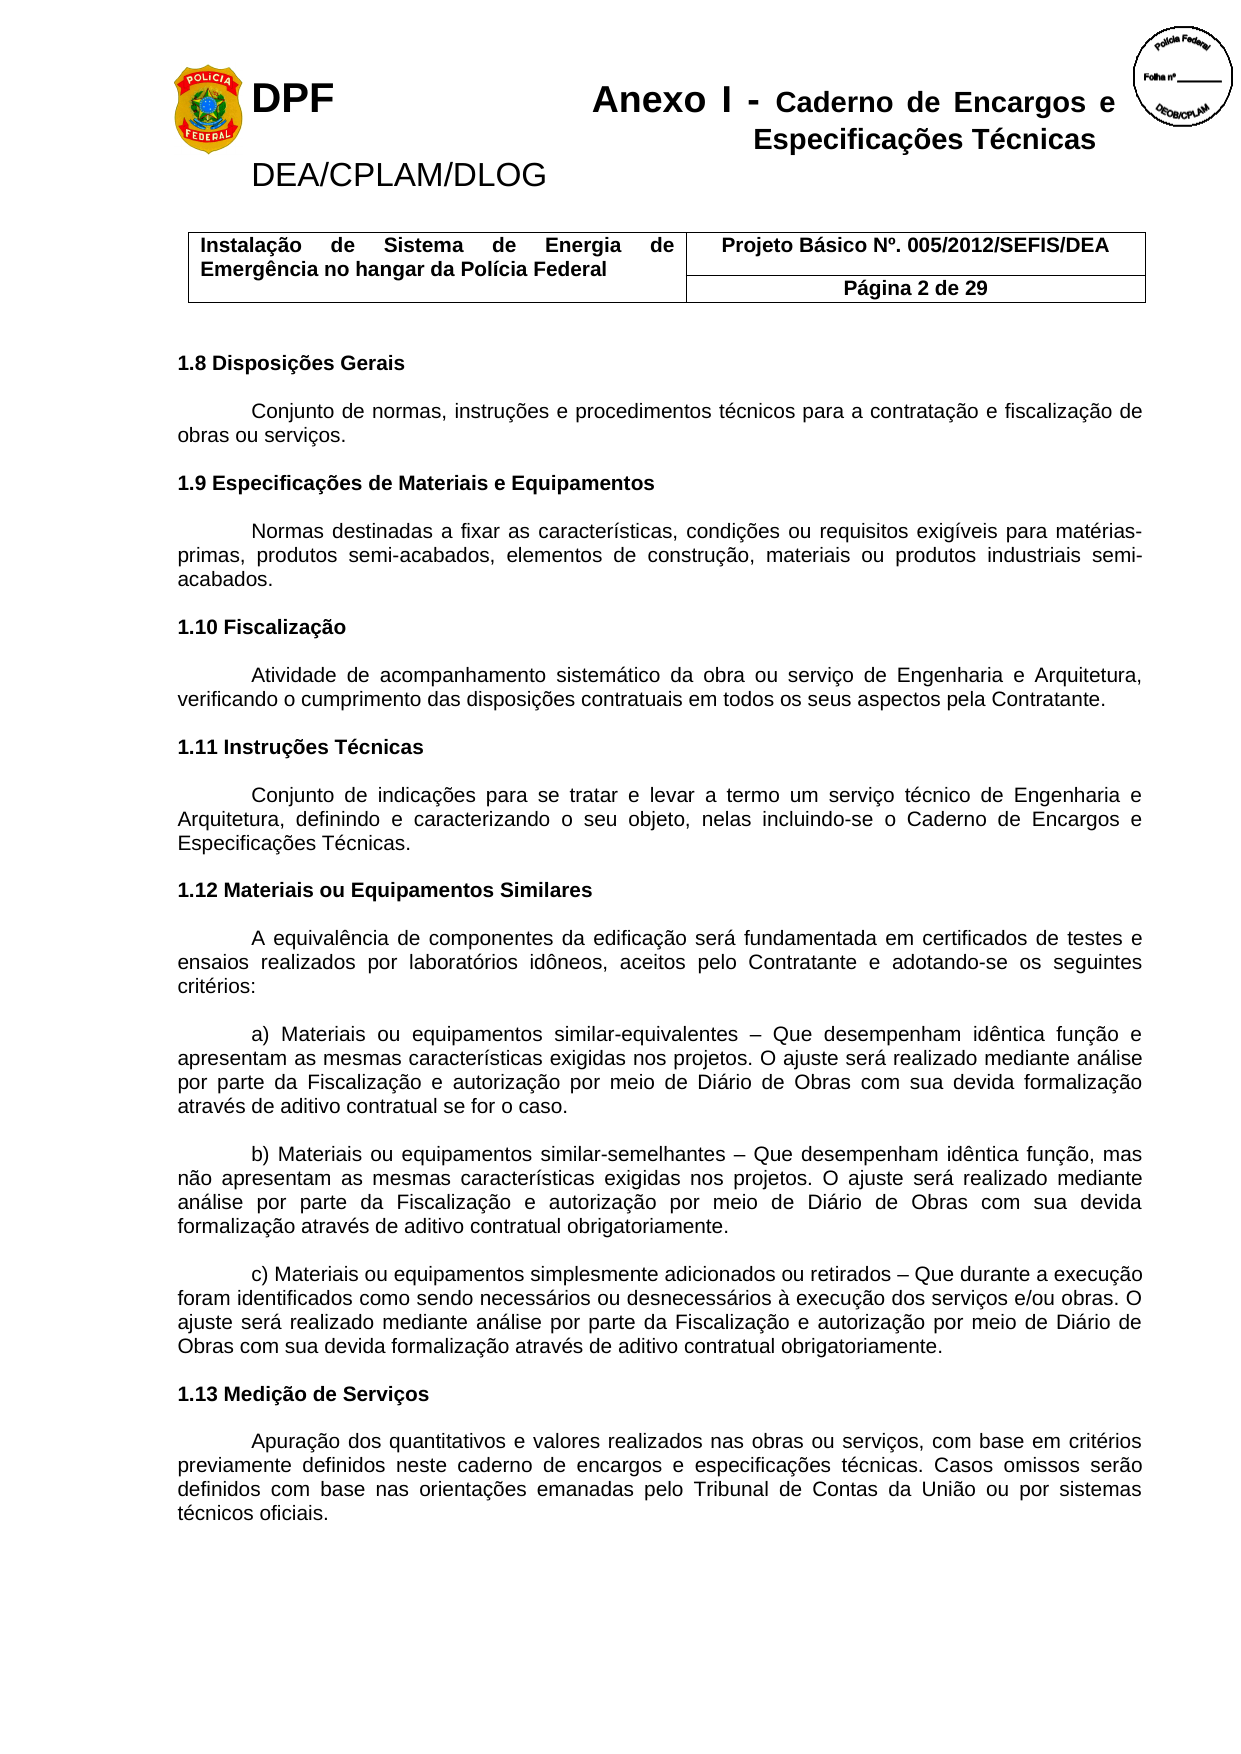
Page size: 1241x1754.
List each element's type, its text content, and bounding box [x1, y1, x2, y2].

text 1.12 Materiais ou Equipamentos Similares [177, 878, 1144, 902]
text Normas destinadas a fixar as características, condições ou requisitos exigíveis para matérias-primas, produtos semi-acabados, elementos de construção, materiais ou produtos industriais semi-acabados. [177, 519, 1144, 591]
text Apuração dos quantitativos e valores realizados nas obras ou serviços, com base em critérios previamente definidos neste caderno de encargos e especificações técnicas. Casos omissos serão definidos com base nas orientações emanadas pelo Tribunal de Contas da União ou por sistemas técnicos oficiais. [177, 1429, 1144, 1525]
text A equivalência de componentes da edificação será fundamentada em certificados de testes e ensaios realizados por laboratórios idôneos, aceitos pelo Contratante e adotando-se os seguintes critérios: [177, 926, 1144, 998]
text Conjunto de indicações para se tratar e levar a termo um serviço técnico de Engenharia e Arquitetura, definindo e caracterizando o seu objeto, nelas incluindo-se o Caderno de Encargos e Especificações Técnicas. [177, 782, 1144, 854]
text 1.10 Fiscalização [177, 615, 1144, 639]
text b) Materiais ou equipamentos similar-semelhantes – Que desempenham idêntica função, mas não apresentam as mesmas características exigidas nos projetos. O ajuste será realizado mediante análise por parte da Fiscalização e autorização por meio de Diário de Obras com sua devida formalização através de aditivo contratual obrigatoriamente. [177, 1142, 1144, 1238]
text Conjunto de normas, instruções e procedimentos técnicos para a contratação e fiscalização de obras ou serviços. [177, 399, 1144, 447]
text Atividade de acompanhamento sistemático da obra ou serviço de Engenharia e Arquitetura, verificando o cumprimento das disposições contratuais em todos os seus aspectos pela Contratante. [177, 663, 1144, 711]
text 1.11 Instruções Técnicas [177, 734, 1144, 758]
text 1.8 Disposições Gerais [177, 351, 1144, 375]
text 1.13 Medição de Serviços [177, 1381, 1144, 1405]
text c) Materiais ou equipamentos simplesmente adicionados ou retirados – Que durante a execução foram identificados como sendo necessários ou desnecessários à execução dos serviços e/ou obras. O ajuste será realizado mediante análise por parte da Fiscalização e autorização por meio de Diário de Obras com sua devida formalização através de aditivo contratual obrigatoriamente. [177, 1262, 1144, 1357]
text a) Materiais ou equipamentos similar-equivalentes – Que desempenham idêntica função e apresentam as mesmas características exigidas nos projetos. O ajuste será realizado mediante análise por parte da Fiscalização e autorização por meio de Diário de Obras com sua devida formalização através de aditivo contratual se for o caso. [177, 1022, 1144, 1118]
picture [1114, 16, 1241, 155]
text 1.9 Especificações de Materiais e Equipamentos [177, 471, 1144, 495]
